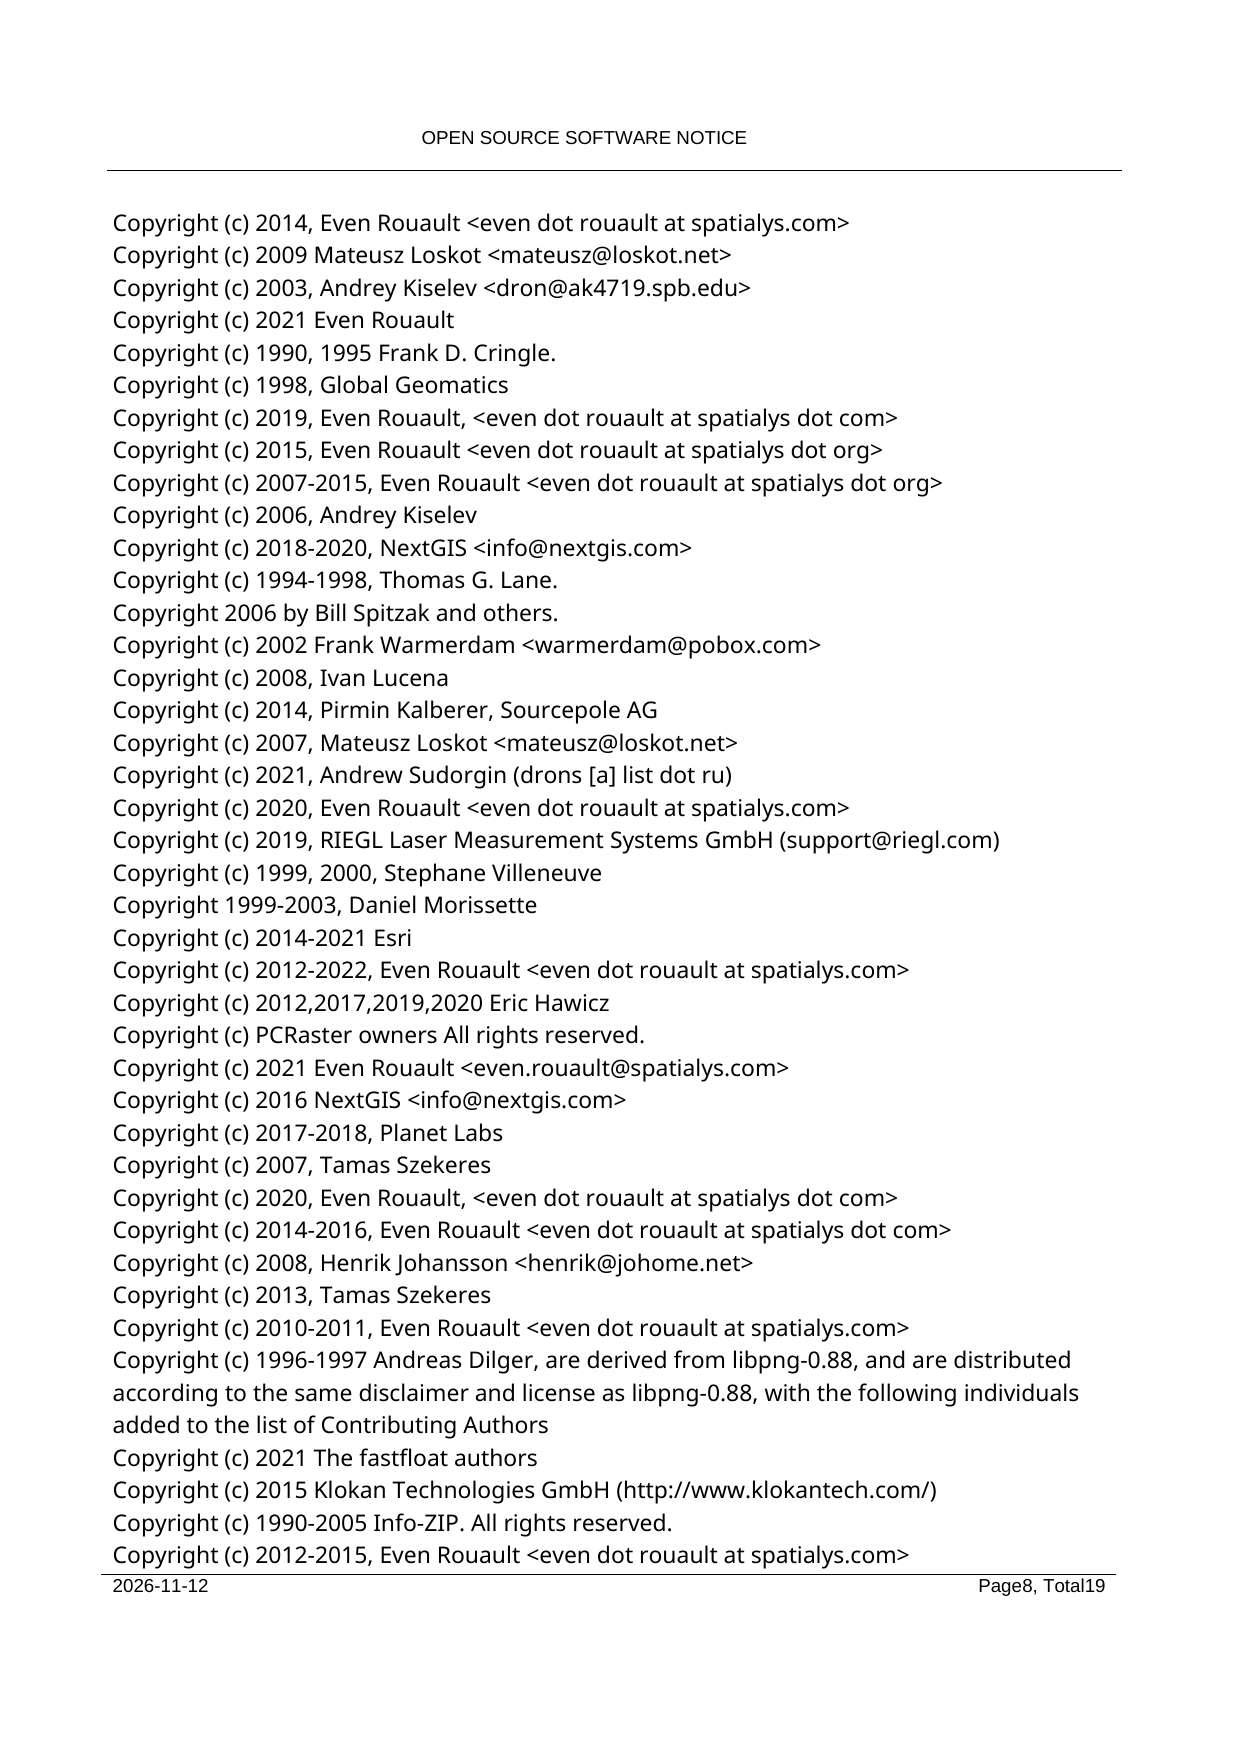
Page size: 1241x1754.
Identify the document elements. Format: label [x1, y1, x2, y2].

text [112, 206, 1128, 1571]
